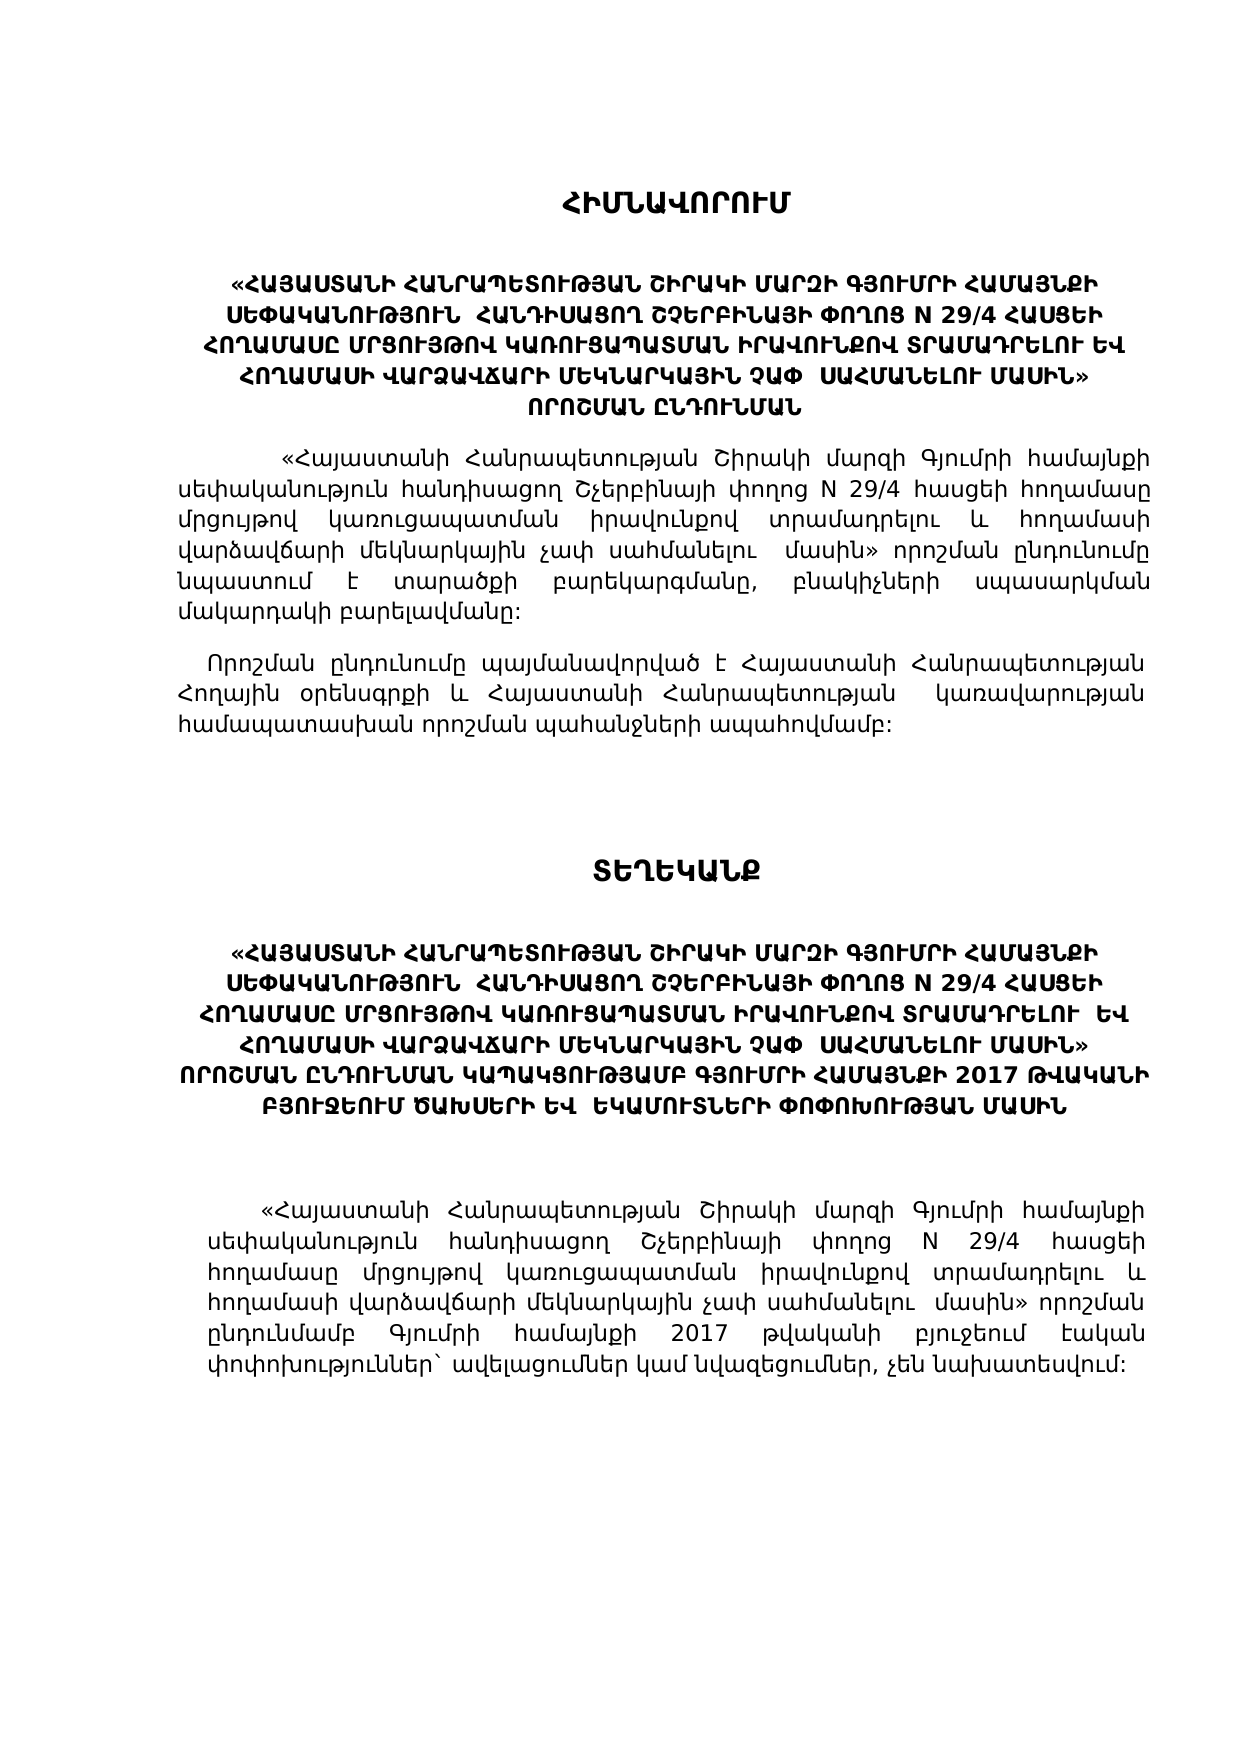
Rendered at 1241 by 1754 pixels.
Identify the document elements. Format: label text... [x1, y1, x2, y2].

subtitle ՀԻՄՆԱՎՈՐՈՒՄ [207, 186, 1146, 220]
text Որոշման ընդունումը պայմանավորված է Հայաստանի Հանրապետության Հողային օրենսգրքի և Հայաստանի Հանրապետության կառավարության համապատասխան որոշման պահանջների ապահովմամբ: [177, 650, 1146, 738]
text «Հայաստանի Հանրապետության Շիրակի մարզի Գյումրի համայնքի սեփականություն հանդիսացող Շչերբինայի փողոց N 29/4 հասցեի հողամասը մրցույթով կառուցապատման իրավունքով տրամադրելու և հողամասի վարձավճարի մեկնարկային չափ սահմանելու մասին» որոշման ընդունմամբ Գյումրի համայնքի 2017 թվականի բյուջեում էական փոփոխություններ` ավելացումներ կամ նվազեցումներ, չեն նախատեսվում: [207, 1198, 1146, 1377]
text «ՀԱՅԱՍՏԱՆԻ ՀԱՆՐԱՊԵՏՈՒԹՅԱՆ ՇԻՐԱԿԻ ՄԱՐԶԻ ԳՅՈՒՄՐԻ ՀԱՄԱՅՆՔԻ ՍԵՓԱԿԱՆՈՒԹՅՈՒՆ ՀԱՆԴԻՍԱՑՈՂ ՇՉԵՐԲԻՆԱՅԻ ՓՈՂՈՑ N 29/4 ՀԱՍՑԵԻ ՀՈՂԱՄԱՍԸ ՄՐՑՈՒՅԹՈՎ ԿԱՌՈՒՑԱՊԱՏՄԱՆ ԻՐԱՎՈՒՆՔՈՎ ՏՐԱՄԱԴՐԵԼՈՒ ԵՎ ՀՈՂԱՄԱՍԻ ՎԱՐՁԱՎՃԱՐԻ ՄԵԿՆԱՐԿԱՅԻՆ ՉԱՓ ՍԱՀՄԱՆԵԼՈՒ ՄԱՍԻՆ» ՈՐՈՇՄԱՆ ԸՆԴՈՒՆՄԱՆ ԿԱՊԱԿՑՈՒԹՅԱՄԲ ԳՅՈՒՄՐԻ ՀԱՄԱՅՆՔԻ 2017 ԹՎԱԿԱՆԻ ԲՅՈՒՋԵՈՒՄ ԾԱԽՍԵՐԻ ԵՎ ԵԿԱՄՈՒՏՆԵՐԻ ՓՈՓՈԽՈՒԹՅԱՆ ՄԱՍԻՆ [177, 940, 1152, 1120]
text «Հայաստանի Հանրապետության Շիրակի մարզի Գյումրի համայնքի սեփականություն հանդիսացող Շչերբինայի փողոց N 29/4 հասցեի հողամասը մրցույթով կառուցապատման իրավունքով տրամադրելու և հողամասի վարձավճարի մեկնարկային չափ սահմանելու մասին» որոշման ընդունումը նպաստում է տարածքի բարեկարգմանը, բնակիչների սպասարկման մակարդակի բարելավմանը: [177, 445, 1152, 625]
subtitle ՏԵՂԵԿԱՆՔ [207, 854, 1146, 888]
text «ՀԱՅԱՍՏԱՆԻ ՀԱՆՐԱՊԵՏՈՒԹՅԱՆ ՇԻՐԱԿԻ ՄԱՐԶԻ ԳՅՈՒՄՐԻ ՀԱՄԱՅՆՔԻ ՍԵՓԱԿԱՆՈՒԹՅՈՒՆ ՀԱՆԴԻՍԱՑՈՂ ՇՉԵՐԲԻՆԱՅԻ ՓՈՂՈՑ N 29/4 ՀԱՍՑԵԻ ՀՈՂԱՄԱՍԸ ՄՐՑՈՒՅԹՈՎ ԿԱՌՈՒՑԱՊԱՏՄԱՆ ԻՐԱՎՈՒՆՔՈՎ ՏՐԱՄԱԴՐԵԼՈՒ ԵՎ ՀՈՂԱՄԱՍԻ ՎԱՐՁԱՎՃԱՐԻ ՄԵԿՆԱՐԿԱՅԻՆ ՉԱՓ ՍԱՀՄԱՆԵԼՈՒ ՄԱՍԻՆ» ՈՐՈՇՄԱՆ ԸՆԴՈՒՆՄԱՆ [177, 271, 1152, 421]
